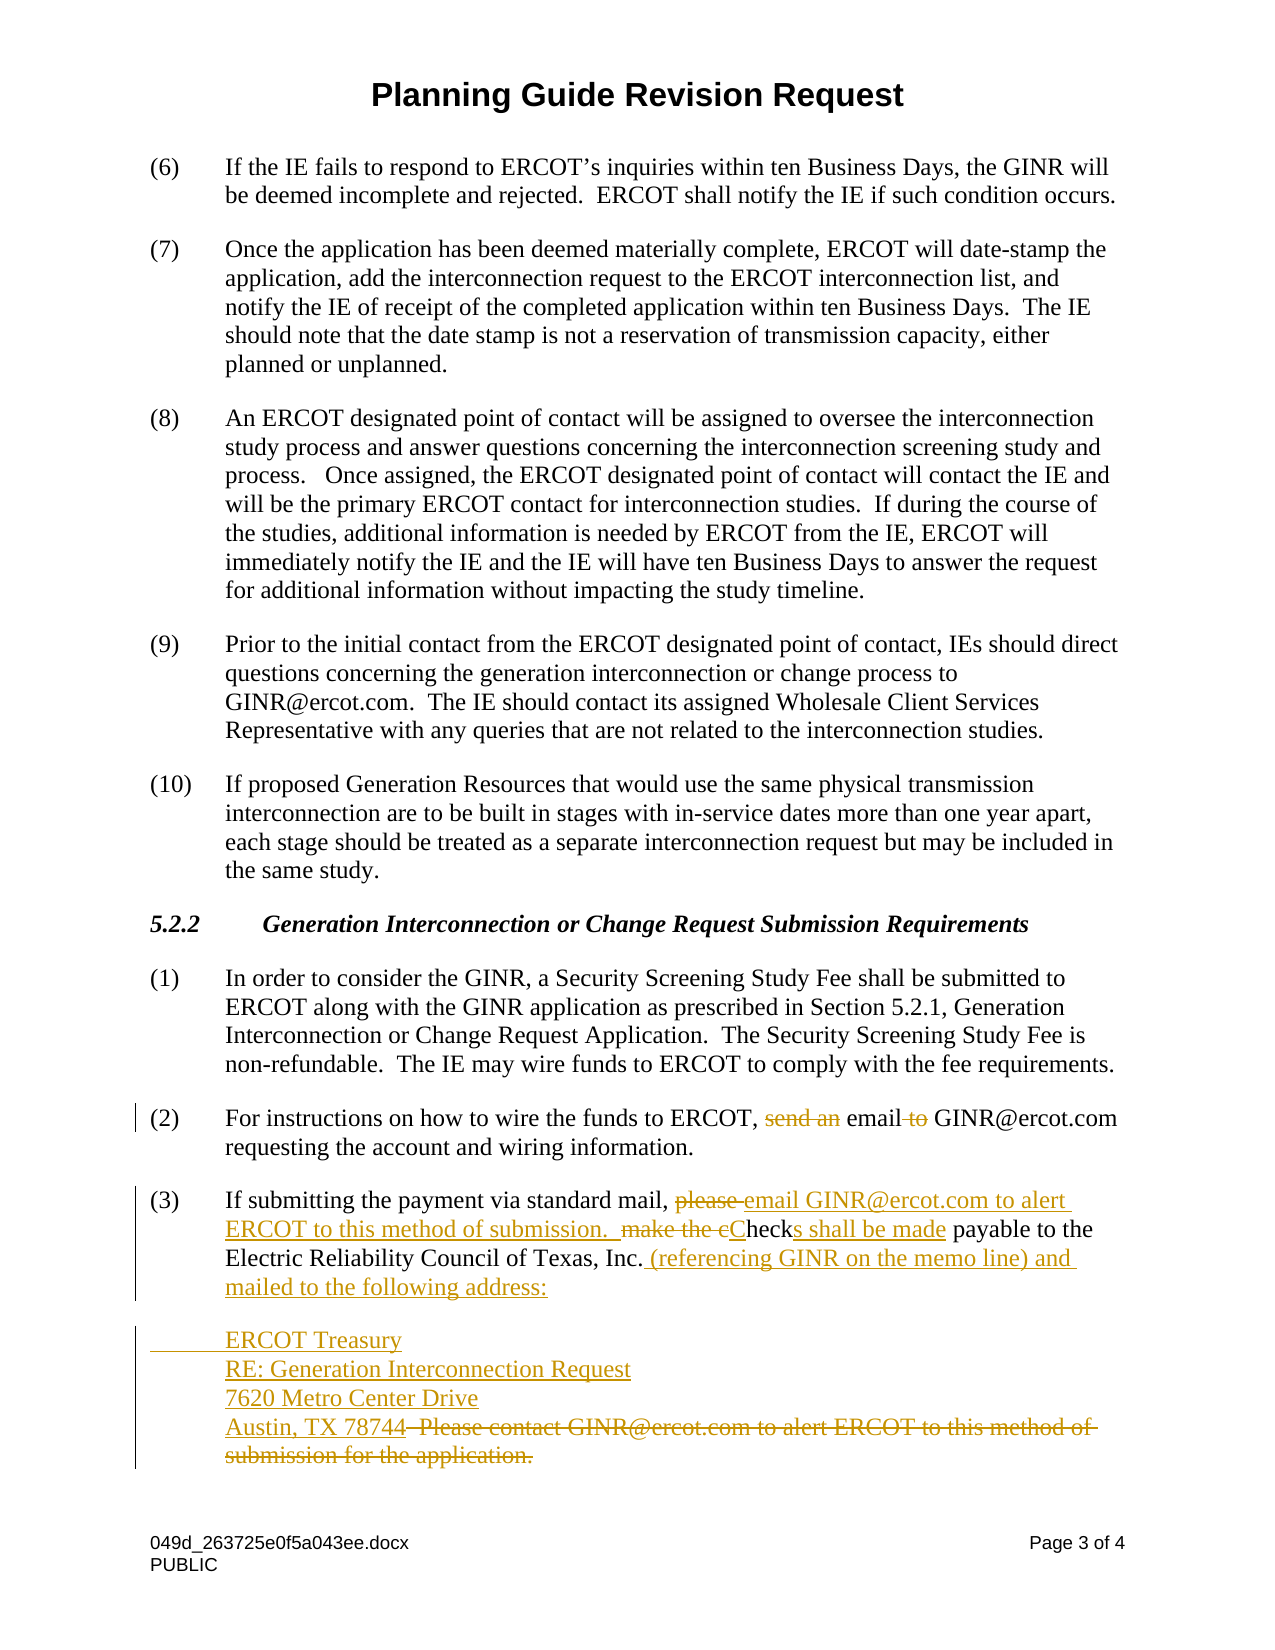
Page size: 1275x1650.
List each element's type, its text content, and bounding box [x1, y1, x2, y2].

text (3) If submitting the payment via standard mail, heck payable to the Electric Reliability Council of Texas, Inc. [150, 1186, 1125, 1301]
text (8) An ERCOT designated point of contact will be assigned to oversee the interconnection study process and answer questions concerning the interconnection screening study and process. Once assigned, the ERCOT designated point of contact will contact the IE and will be the primary ERCOT contact for interconnection studies. If during the course of the studies, additional information is needed by ERCOT from the IE, ERCOT will immediately notify the IE and the IE will have ten Business Days to answer the request for additional information without impacting the study timeline. [150, 403, 1125, 604]
text (1) In order to consider the GINR, a Security Screening Study Fee shall be submitted to ERCOT along with the GINR application as prescribed in Section 5.2.1, Generation Interconnection or Change Request Application. The Security Screening Study Fee is non-refundable. The IE may wire funds to ERCOT to comply with the fee requirements. [150, 963, 1125, 1078]
text (2) For instructions on how to wire the funds to ERCOT, email GINR@ercot.com requesting the account and wiring information. [150, 1103, 1125, 1161]
text (9) Prior to the initial contact from the ERCOT designated point of contact, IEs should direct questions concerning the generation interconnection or change process to GINR@ercot.com. The IE should contact its assigned Wholesale Client Services Representative with any queries that are not related to the interconnection studies. [150, 629, 1125, 744]
text (10) If proposed Generation Resources that would use the same physical transmission interconnection are to be built in stages with in-service dates more than one year apart, each stage should be treated as a separate interconnection request but may be included in the same study. [150, 769, 1125, 884]
text 5.2.2 Generation Interconnection or Change Request Submission Requirements [150, 909, 1125, 938]
text (7) Once the application has been deemed materially complete, ERCOT will date-stamp the application, add the interconnection request to the ERCOT interconnection list, and notify the IE of receipt of the completed application within ten Business Days. The IE should note that the date stamp is not a reservation of transmission capacity, either planned or unplanned. [150, 234, 1125, 378]
text (6) If the IE fails to respond to ERCOT’s inquiries within ten Business Days, the GINR will be deemed incomplete and rejected. ERCOT shall notify the IE if such condition occurs. [150, 152, 1125, 209]
